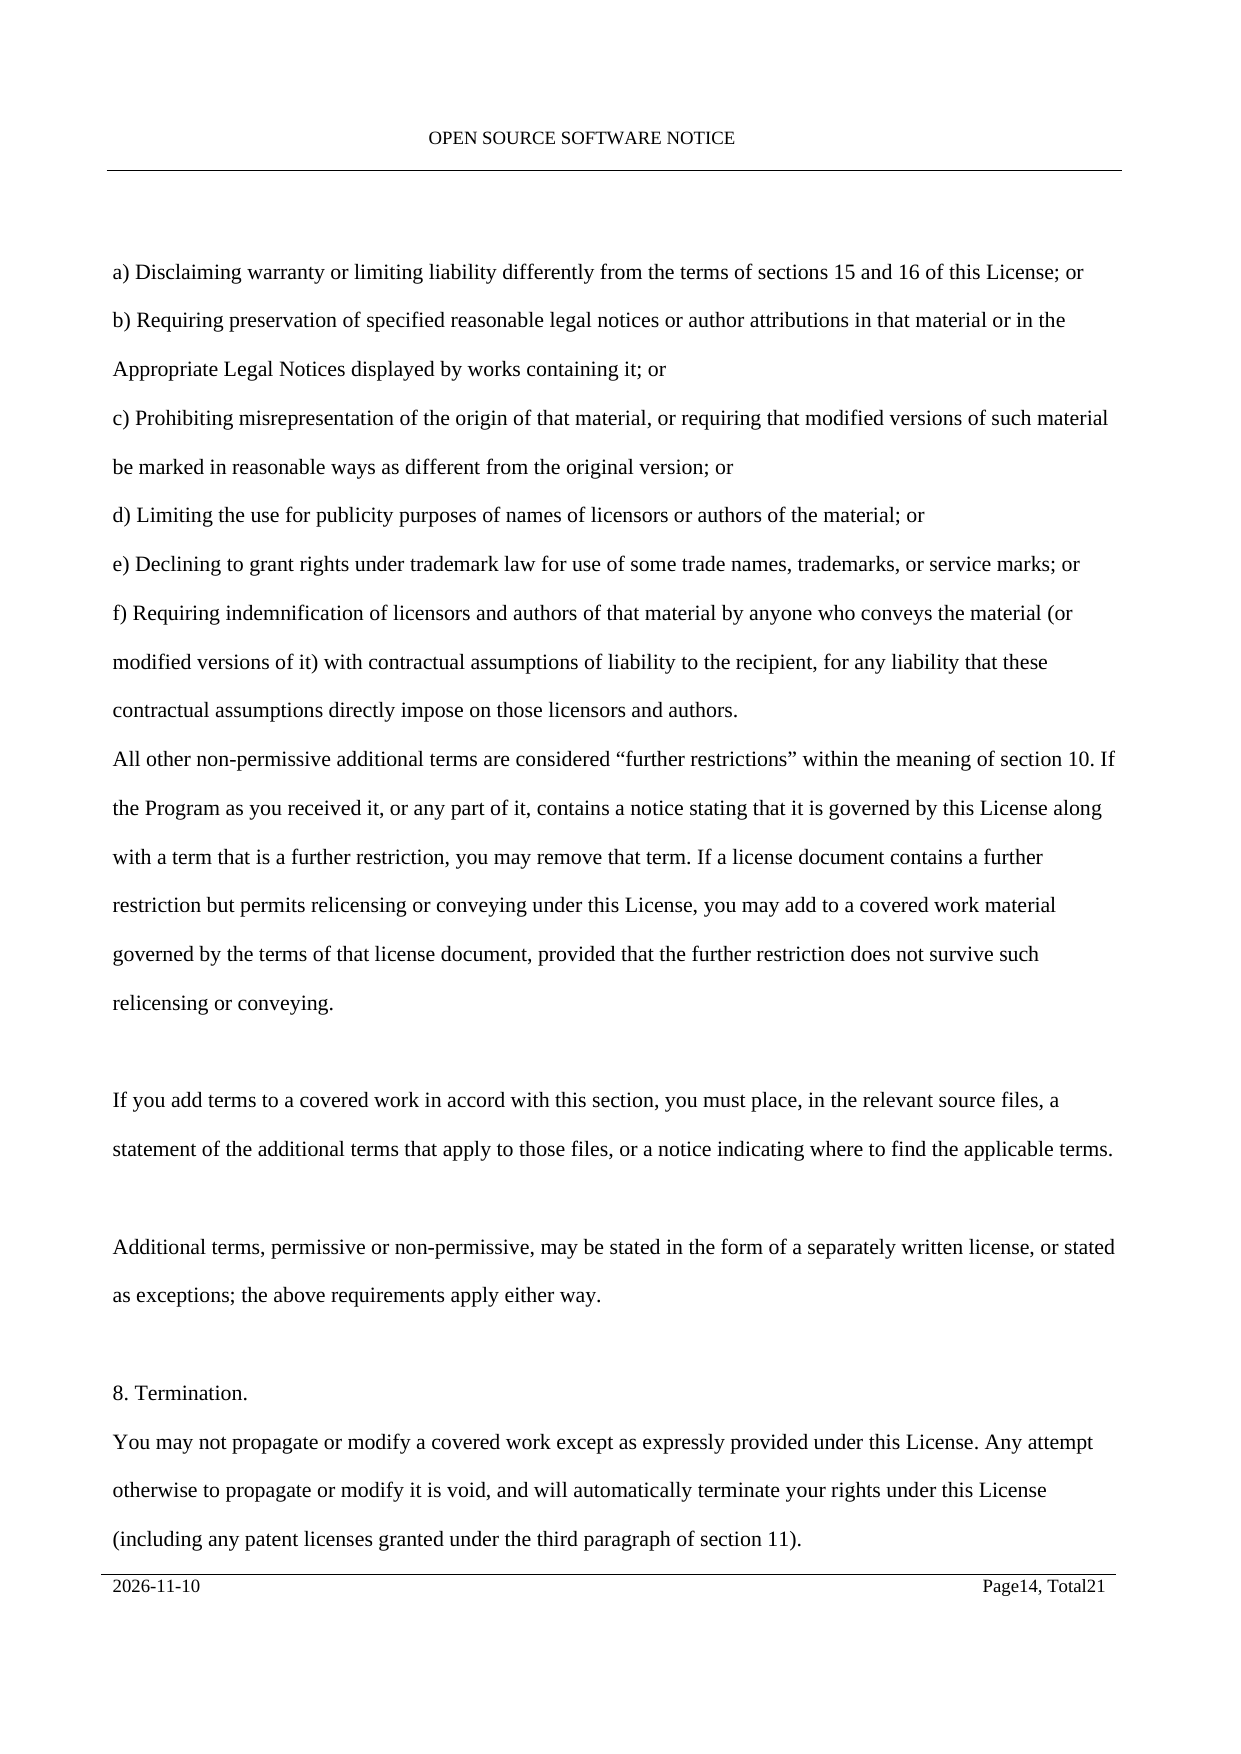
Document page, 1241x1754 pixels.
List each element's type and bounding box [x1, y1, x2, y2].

text [112, 206, 1128, 1555]
